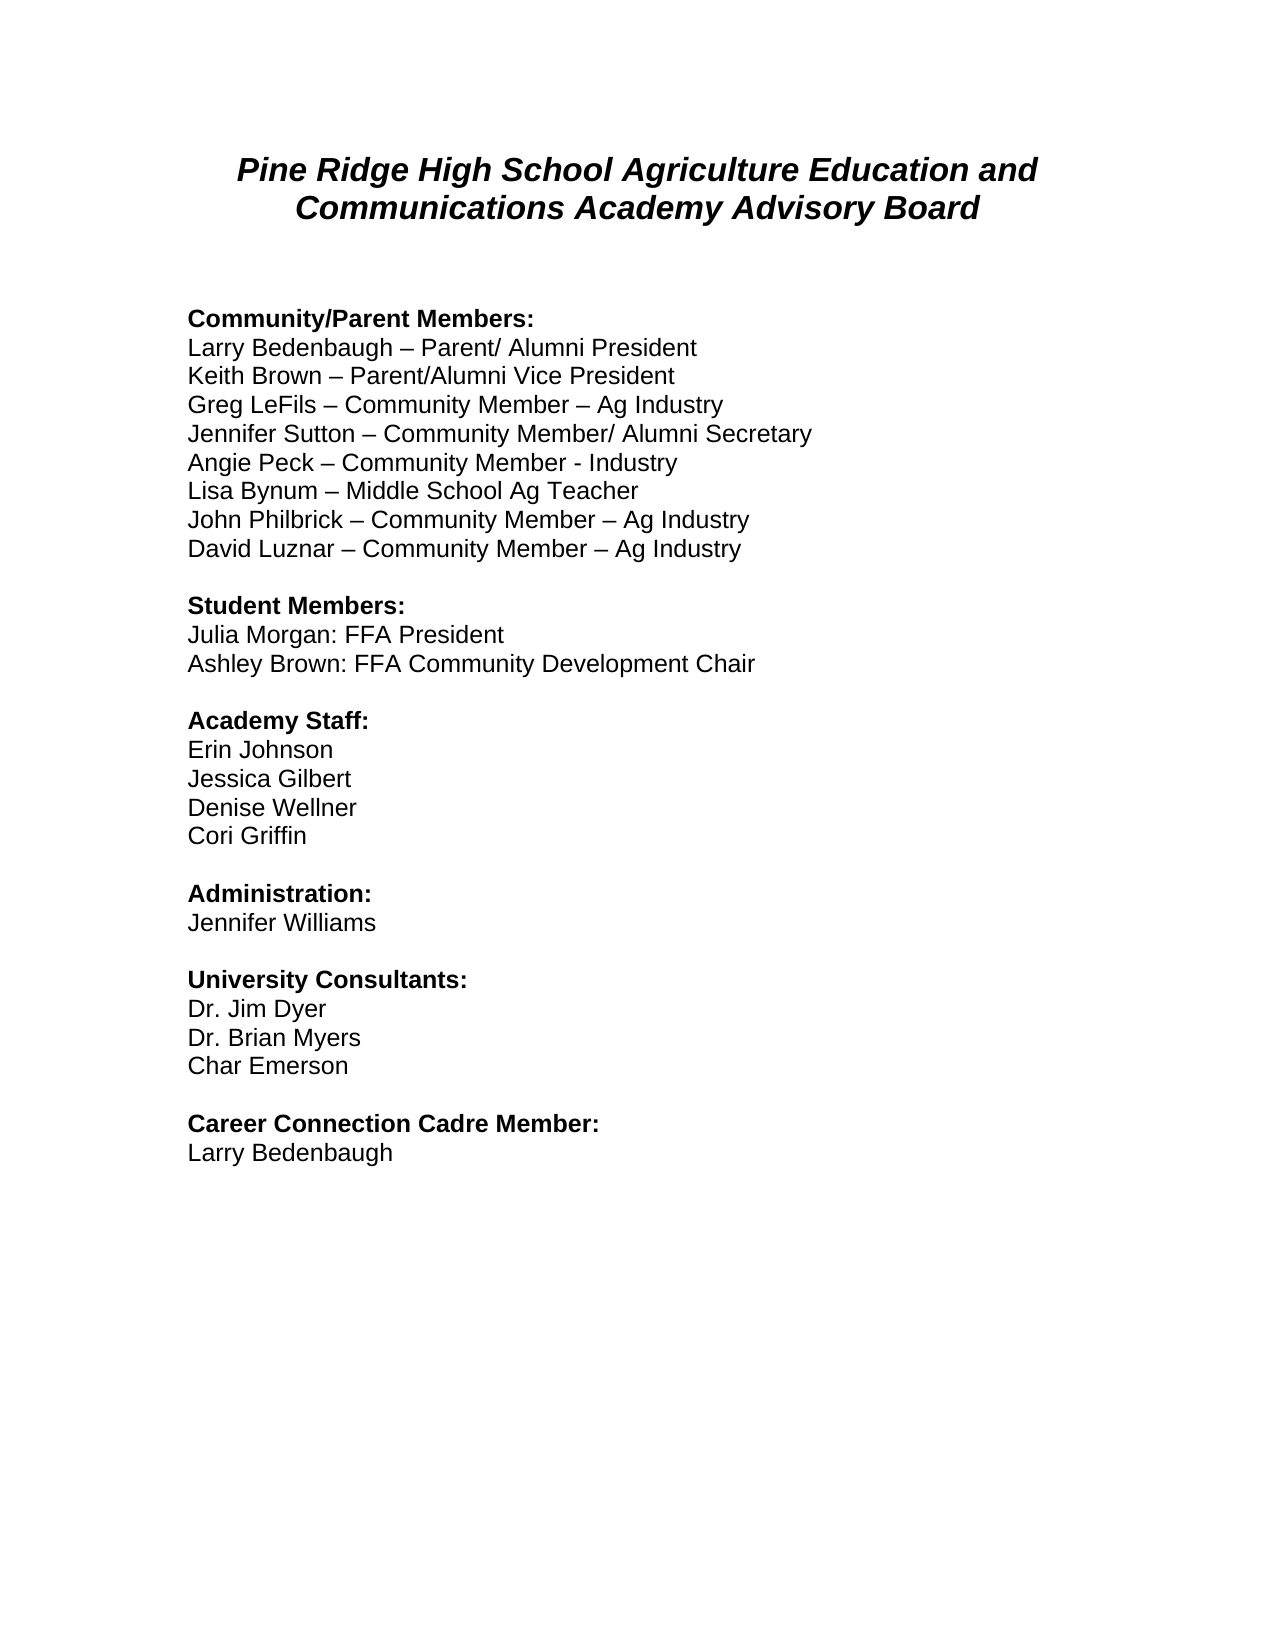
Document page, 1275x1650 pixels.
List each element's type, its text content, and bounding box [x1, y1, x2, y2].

text Jessica Gilbert [187, 764, 1087, 792]
text Denise Wellner [187, 792, 1087, 821]
text Jennifer Williams [187, 907, 1087, 936]
text Keith Brown – Parent/Alumni Vice President [187, 361, 1087, 390]
text University Consultants: [187, 965, 1087, 994]
text Career Connection Cadre Member: [187, 1109, 1087, 1137]
text Student Members: [187, 591, 1087, 620]
text Administration: [187, 879, 1087, 907]
text Dr. Jim Dyer [187, 994, 1087, 1022]
text David Luznar – Community Member – Ag Industry [187, 534, 1087, 562]
text Jennifer Sutton – Community Member/ Alumni Secretary [187, 419, 1087, 447]
text Lisa Bynum – Middle School Ag Teacher [187, 476, 1087, 505]
text Dr. Brian Myers [187, 1022, 1087, 1051]
text Community/Parent Members: [187, 304, 1087, 332]
text Agriculture Education and Advisory Board [187, 150, 1087, 227]
text Greg LeFils – Community Member – Ag Industry [187, 390, 1087, 419]
text Angie Peck – Community Member - Industry [187, 447, 1087, 476]
text Ashley Brown: FFA Community Development Chair [187, 649, 1087, 677]
text Academy Staff: [187, 706, 1087, 735]
text Char Emerson [187, 1051, 1087, 1080]
text Cori Griffin [187, 821, 1087, 850]
text Larry Bedenbaugh [187, 1137, 1087, 1166]
text Julia Morgan: FFA President [187, 620, 1087, 649]
text Larry Bedenbaugh – Parent/ Alumni President [187, 332, 1087, 361]
text Erin Johnson [187, 735, 1087, 764]
text John Philbrick – Community Member – Ag Industry [187, 505, 1087, 534]
